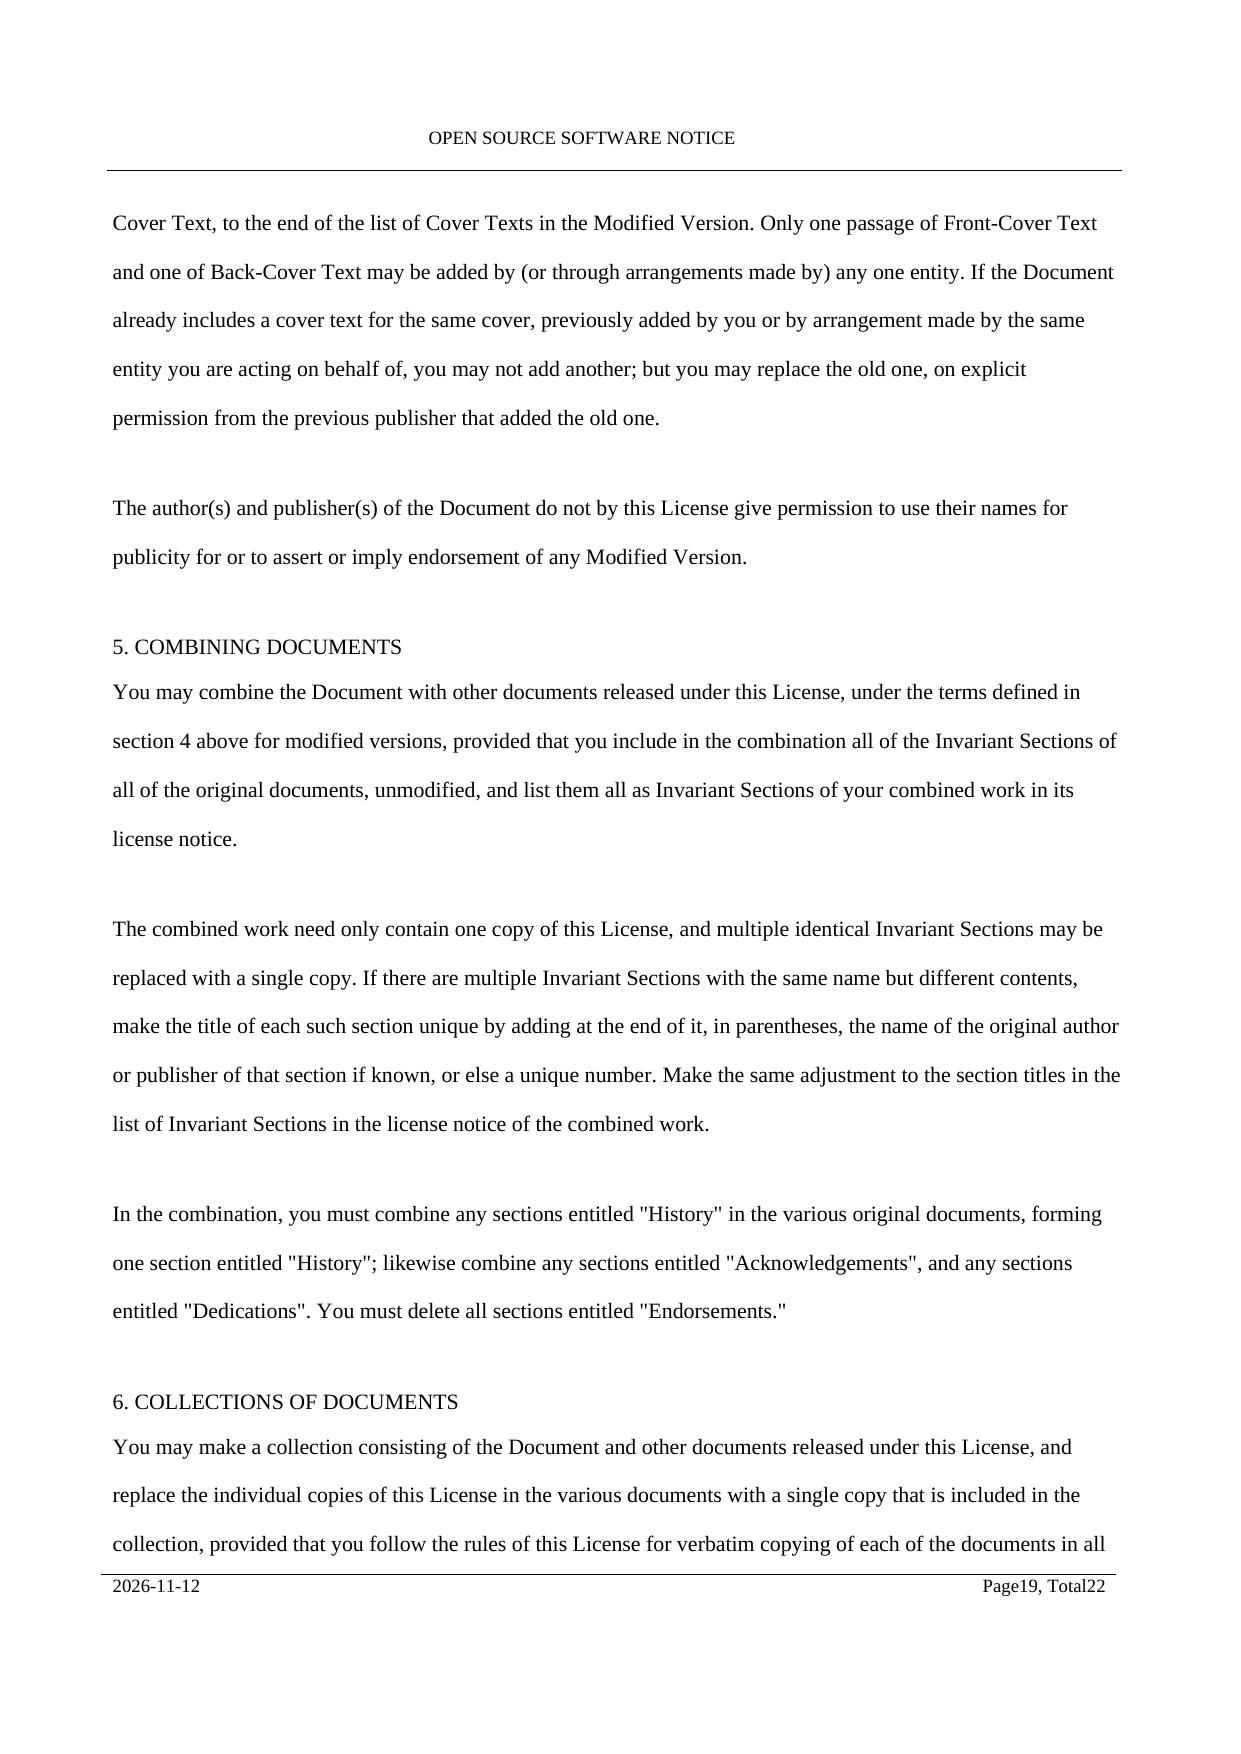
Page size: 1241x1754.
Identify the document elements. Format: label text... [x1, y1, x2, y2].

text 5. COMBINING DOCUMENTS [112, 631, 1128, 663]
text The combined work need only contain one copy of this License, and multiple identical Invariant Sections may be replaced with a single copy. If there are multiple Invariant Sections with the same name but different contents, make the title of each such section unique by adding at the end of it, in parentheses, the name of the original author or publisher of that section if known, or else a unique number. Make the same adjustment to the section titles in the list of Invariant Sections in the license notice of the combined work. [112, 912, 1128, 1139]
text 6. COLLECTIONS OF DOCUMENTS [112, 1385, 1128, 1417]
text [112, 1430, 1128, 1560]
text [112, 206, 1128, 434]
text The author(s) and publisher(s) of the Document do not by this License give permission to use their names for publicity for or to assert or imply endorsement of any Modified Version. [112, 492, 1128, 573]
text You may combine the Document with other documents released under this License, under the terms defined in section 4 above for modified versions, provided that you include in the combination all of the Invariant Sections of all of the original documents, unmodified, and list them all as Invariant Sections of your combined work in its license notice. [112, 676, 1128, 854]
text In the combination, you must combine any sections entitled "History" in the various original documents, forming one section entitled "History"; likewise combine any sections entitled "Acknowledgements", and any sections entitled "Dedications". You must delete all sections entitled "Endorsements." [112, 1197, 1128, 1327]
